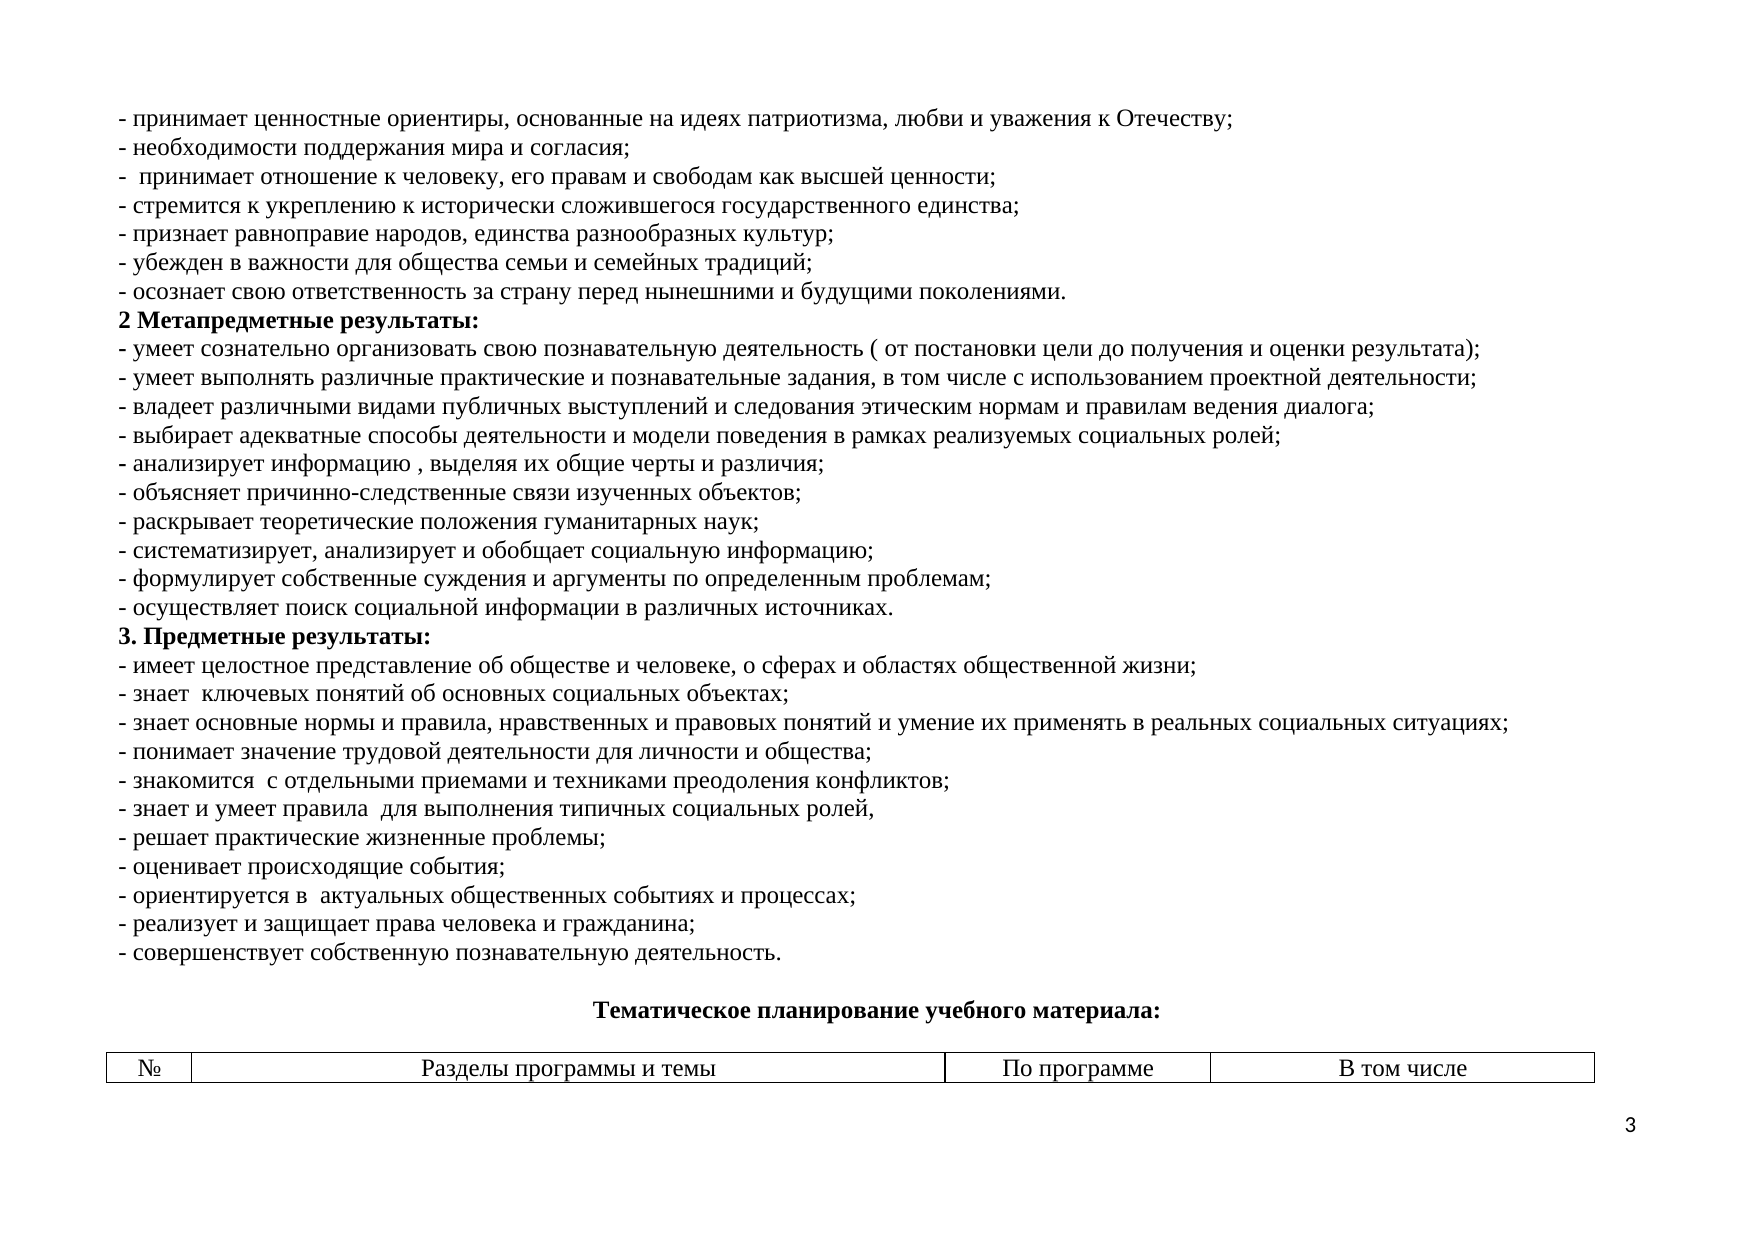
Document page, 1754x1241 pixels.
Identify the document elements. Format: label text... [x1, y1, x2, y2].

text - осуществляет поиск социальной информации в различных источниках. [118, 592, 1636, 621]
text - знакомится с отдельными приемами и техниками преодоления конфликтов; [118, 765, 1636, 793]
text - стремится к укреплению к исторически сложившегося государственного единства; [118, 190, 1636, 218]
text - осознает свою ответственность за страну перед нынешними и будущими поколениями. [118, 276, 1636, 305]
text - понимает значение трудовой деятельности для личности и общества; [118, 736, 1636, 765]
text - решает практические жизненные проблемы; [118, 822, 1636, 851]
text - убежден в важности для общества семьи и семейных традиций; [118, 247, 1636, 276]
text - знает ключевых понятий об основных социальных объектах; [118, 678, 1636, 707]
text - объясняет причинно-следственные связи изученных объектов; [118, 477, 1636, 506]
text - формулирует собственные суждения и аргументы по определенным проблемам; [118, 563, 1636, 592]
text - необходимости поддержания мира и согласия; [118, 132, 1636, 161]
text 2 Метапредметные результаты: [118, 305, 1636, 333]
text - выбирает адекватные способы деятельности и модели поведения в рамках реализуемых социальных ролей; [118, 420, 1636, 448]
text Тематическое планирование учебного материала: [118, 995, 1636, 1023]
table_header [192, 1053, 944, 1082]
text - умеет сознательно организовать свою познавательную деятельность ( от постановки цели до получения и оценки результата); [118, 333, 1636, 362]
text - знает основные нормы и правила, нравственных и правовых понятий и умение их применять в реальных социальных ситуациях; [118, 707, 1636, 736]
text - принимает ценностные ориентиры, основанные на идеях патриотизма, любви и уважения к Отечеству; [118, 103, 1636, 132]
text - реализует и защищает права человека и гражданина; [118, 908, 1636, 937]
text - владеет различными видами публичных выступлений и следования этическим нормам и правилам ведения диалога; [118, 391, 1636, 420]
text - оценивает происходящие события; [118, 851, 1636, 880]
text - ориентируется в актуальных общественных событиях и процессах; [118, 880, 1636, 908]
text - совершенствует собственную познавательную деятельность. [118, 937, 1636, 966]
table_header По программе [946, 1053, 1210, 1082]
text - имеет целостное представление об обществе и человеке, о сферах и областях общественной жизни; [118, 650, 1636, 678]
table_header № п.п. [107, 1053, 191, 1082]
text - анализирует информацию , выделяя их общие черты и различия; [118, 448, 1636, 477]
table_header В том числе [1211, 1053, 1594, 1082]
text - признает равноправие народов, единства разнообразных культур; [118, 218, 1636, 247]
text - знает и умеет правила для выполнения типичных социальных ролей, [118, 793, 1636, 822]
text - принимает отношение к человеку, его правам и свободам как высшей ценности; [118, 161, 1636, 190]
text - систематизирует, анализирует и обобщает социальную информацию; [118, 535, 1636, 563]
text - раскрывает теоретические положения гуманитарных наук; [118, 506, 1636, 535]
text 3. Предметные результаты: [118, 621, 1636, 650]
text - умеет выполнять различные практические и познавательные задания, в том числе с использованием проектной деятельности; [118, 362, 1636, 391]
